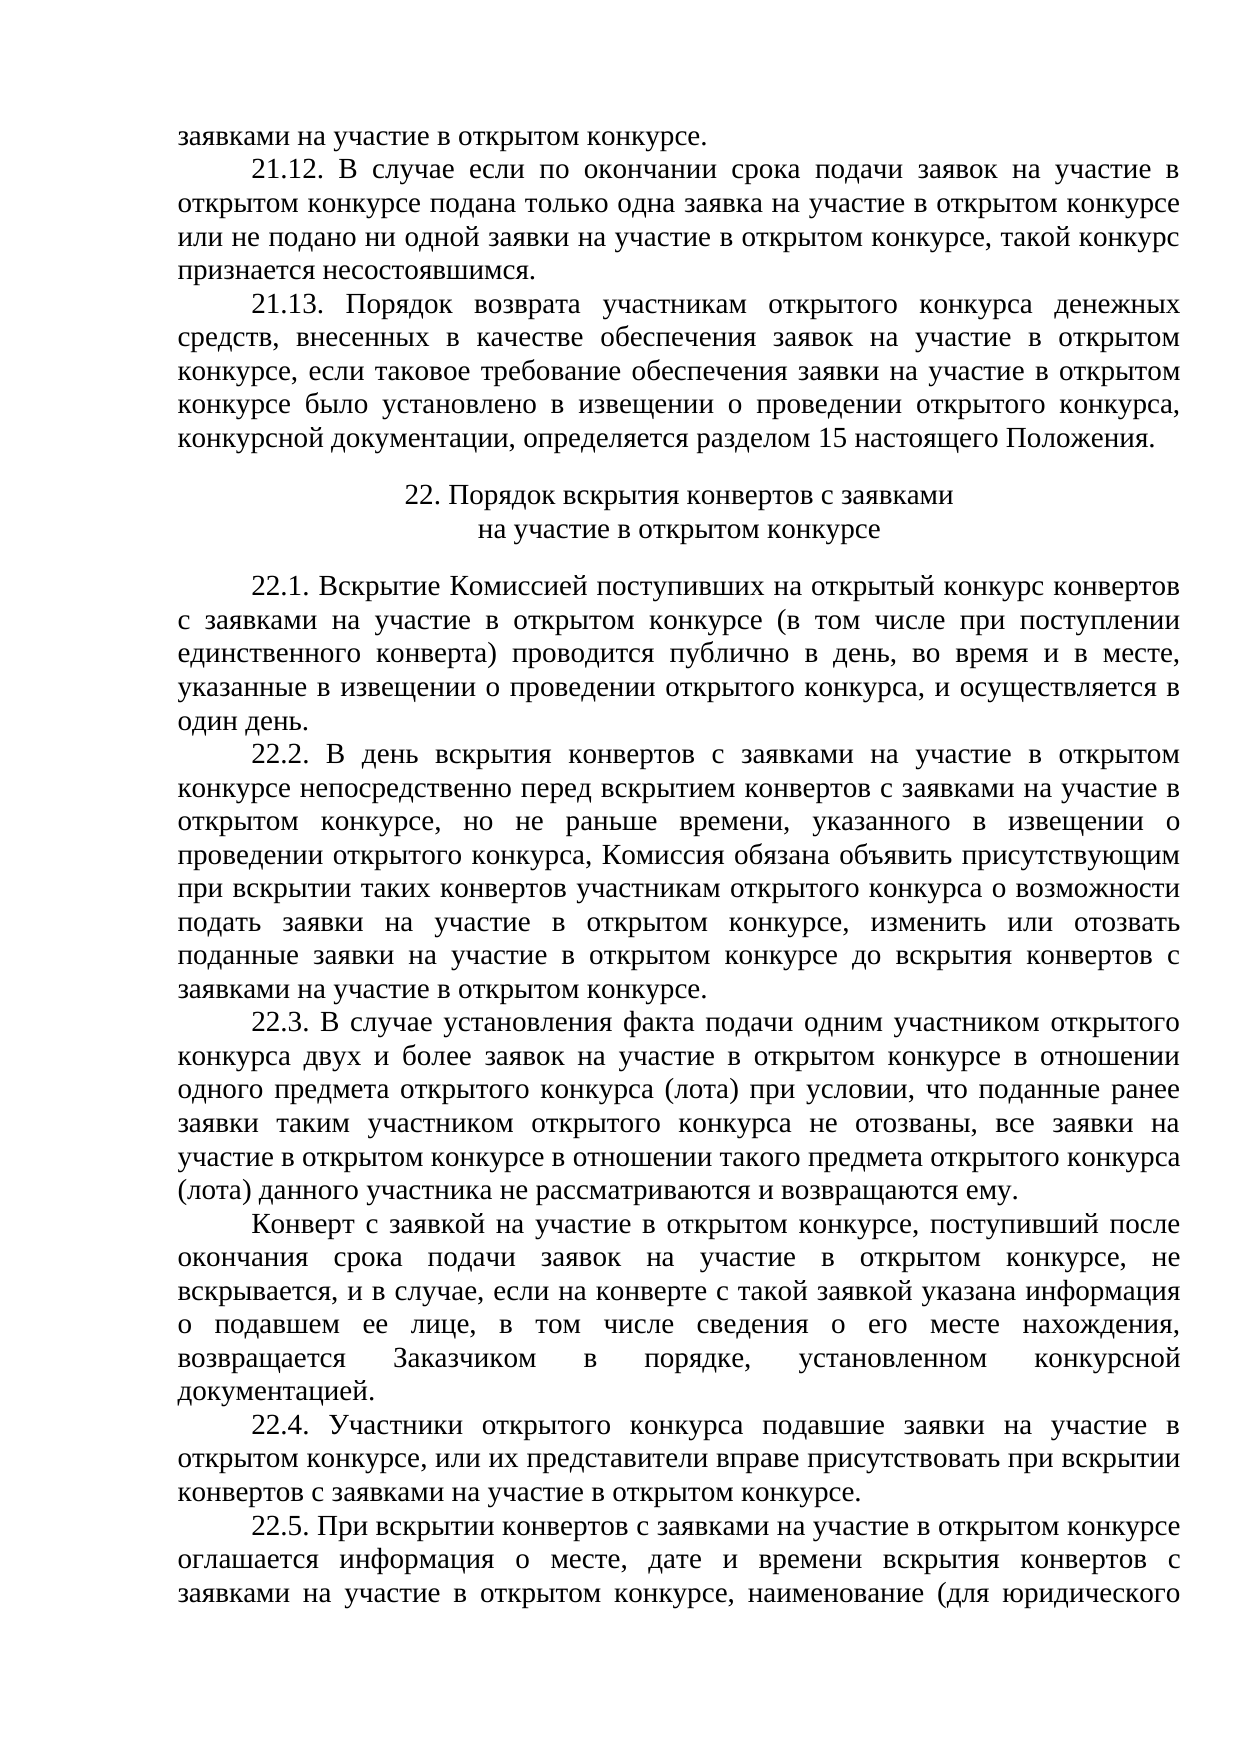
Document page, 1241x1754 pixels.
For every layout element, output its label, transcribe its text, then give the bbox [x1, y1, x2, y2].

text 22.1. Вскрытие Комиссией поступивших на открытый конкурс конвертов с заявками на участие в открытом конкурсе (в том числе при поступлении единственного конверта) проводится публично в день, во время и в месте, указанные в извещении о проведении открытого конкурса, и осуществляется в один день. [177, 568, 1181, 736]
text 22.3. В случае установления факта подачи одним участником открытого конкурса двух и более заявок на участие в открытом конкурсе в отношении одного предмета открытого конкурса (лота) при условии, что поданные ранее заявки таким участником открытого конкурса не отозваны, все заявки на участие в открытом конкурсе в отношении такого предмета открытого конкурса (лота) данного участника не рассматриваются и возвращаются ему. [177, 1004, 1181, 1206]
text 22. Порядок вскрытия конвертов с заявками [177, 477, 1181, 511]
text 22.4. Участники открытого конкурса подавшие заявки на участие в открытом конкурсе, или их представители вправе присутствовать при вскрытии конвертов с заявками на участие в открытом конкурсе. [177, 1407, 1181, 1508]
text 21.13. Порядок возврата участникам открытого конкурса денежных средств, внесенных в качестве обеспечения заявок на участие в открытом конкурсе, если таковое требование обеспечения заявки на участие в открытом конкурсе было установлено в извещении о проведении открытого конкурса, конкурсной документации, определяется разделом 15 настоящего Положения. [177, 286, 1181, 453]
text на участие в открытом конкурсе [177, 511, 1181, 544]
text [177, 1508, 1181, 1608]
text 21.12. В случае если по окончании срока подачи заявок на участие в открытом конкурсе подана только одна заявка на участие в открытом конкурсе или не подано ни одной заявки на участие в открытом конкурсе, такой конкурс признается несостоявшимся. [177, 152, 1181, 286]
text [177, 118, 1181, 152]
text Конверт с заявкой на участие в открытом конкурсе, поступивший после окончания срока подачи заявок на участие в открытом конкурсе, не вскрывается, и в случае, если на конверте с такой заявкой указана информация о подавшем ее лице, в том числе сведения о его месте нахождения, возвращается Заказчиком в порядке, установленном конкурсной документацией. [177, 1206, 1181, 1407]
text 22.2. В день вскрытия конвертов с заявками на участие в открытом конкурсе непосредственно перед вскрытием конвертов с заявками на участие в открытом конкурсе, но не раньше времени, указанного в извещении о проведении открытого конкурса, Комиссия обязана объявить присутствующим при вскрытии таких конвертов участникам открытого конкурса о возможности подать заявки на участие в открытом конкурсе, изменить или отозвать поданные заявки на участие в открытом конкурсе до вскрытия конвертов с заявками на участие в открытом конкурсе. [177, 736, 1181, 1004]
